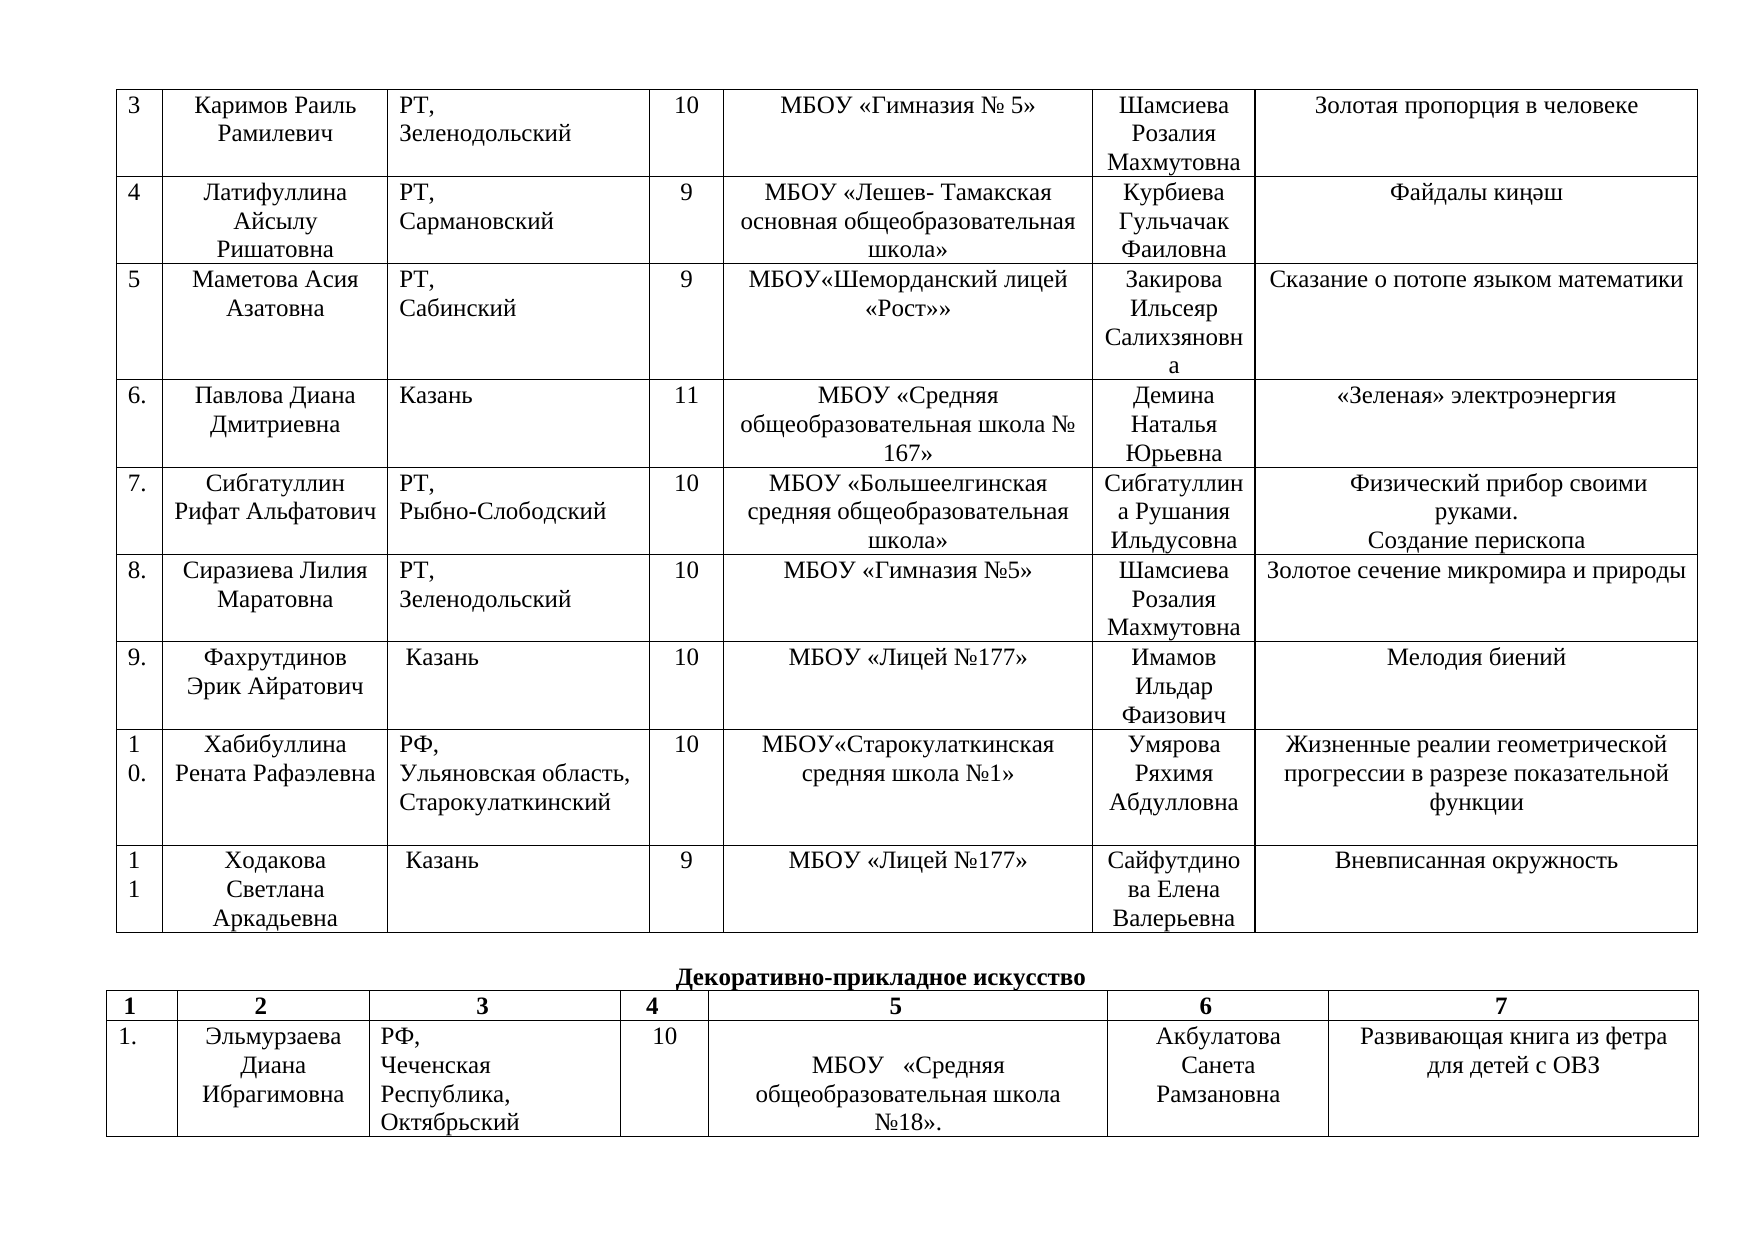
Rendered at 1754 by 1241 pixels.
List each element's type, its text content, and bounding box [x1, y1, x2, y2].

table_cell Имамов Ильдар Фаизович [1093, 642, 1254, 728]
table_cell МБОУ «Гимназия №5» [724, 555, 1092, 641]
table_cell 10 [621, 1021, 708, 1136]
table_cell 10 [650, 555, 723, 641]
table_cell Умярова Ряхимя Абдулловна [1093, 730, 1254, 844]
table_cell Сибгатуллина Рушания Ильдусовна [1093, 468, 1254, 554]
table_cell Казань [388, 846, 649, 932]
table_cell Казань [388, 380, 649, 467]
table_cell РТ, Рыбно-Слободский [388, 468, 649, 554]
table_cell Мелодия биений [1256, 642, 1697, 728]
table_cell 9 [650, 264, 723, 379]
table_header 3 [370, 991, 620, 1020]
table_cell 10 [650, 468, 723, 554]
table_cell «Зеленая» электроэнергия [1256, 380, 1697, 467]
table_cell 10 [650, 90, 723, 176]
table_cell Маметова Асия Азатовна [163, 264, 387, 379]
table_cell Фахрутдинов Эрик Айратович [163, 642, 387, 728]
table_cell Файдалы киңәш [1256, 177, 1697, 263]
table_cell Закирова Ильсеяр Салихзяновна [1093, 264, 1254, 379]
table_cell Демина Наталья Юрьевна [1093, 380, 1254, 467]
table_header 2 [178, 991, 369, 1020]
table_cell 9 [650, 177, 723, 263]
table_header 6 [1108, 991, 1328, 1020]
table_cell МБОУ «Лешев- Тамакская основная общеобразовательная школа» [724, 177, 1092, 263]
table_cell 10. [117, 730, 162, 844]
text Декоративно-прикладное искусство [118, 962, 1643, 990]
table_cell Сиразиева Лилия Маратовна [163, 555, 387, 641]
table_cell 10 [650, 730, 723, 844]
table_cell 11 [117, 846, 162, 932]
table_cell Золотая пропорция в человеке [1256, 90, 1697, 176]
table_cell Золотое сечение микромира и природы [1256, 555, 1697, 641]
table_cell Казань [388, 642, 649, 728]
table_cell МБОУ «Лицей №177» [724, 642, 1092, 728]
table_cell Сибгатуллин Рифат Альфатович [163, 468, 387, 554]
table_cell МБОУ «Большеелгинская средняя общеобразовательная школа» [724, 468, 1092, 554]
table_cell Шамсиева Розалия Махмутовна [1093, 555, 1254, 641]
table_cell 6. [117, 380, 162, 467]
table_cell Сайфутдинова Елена Валерьевна [1093, 846, 1254, 932]
table_cell МБОУ «Средняя общеобразовательная школа №18». [709, 1021, 1107, 1136]
table_header 1 [107, 991, 177, 1020]
table_cell 7. [117, 468, 162, 554]
table_cell РТ, Сармановский [388, 177, 649, 263]
table_cell Акбулатова Санета Рамзановна [1108, 1021, 1328, 1136]
table_header 5 [709, 991, 1107, 1020]
table_cell Латифуллина Айсылу Ришатовна [163, 177, 387, 263]
table_cell 8. [117, 555, 162, 641]
table_header 7 [1329, 991, 1698, 1020]
table_cell МБОУ«Старокулаткинская средняя школа №1» [724, 730, 1092, 844]
table_cell РФ, Ульяновская область, Старокулаткинский [388, 730, 649, 844]
table_cell Сказание о потопе языком математики [1256, 264, 1697, 379]
table_cell МБОУ «Лицей №177» [724, 846, 1092, 932]
table_cell МБОУ «Гимназия № 5» [724, 90, 1092, 176]
table_cell 11 [650, 380, 723, 467]
table_cell РТ, Зеленодольский [388, 555, 649, 641]
table_cell Павлова Диана Дмитриевна [163, 380, 387, 467]
table_cell Хабибуллина Рената Рафаэлевна [163, 730, 387, 844]
table_cell МБОУ«Шеморданский лицей «Рост»» [724, 264, 1092, 379]
table_cell Курбиева Гульчачак Фаиловна [1093, 177, 1254, 263]
table_cell Шамсиева Розалия Махмутовна [1093, 90, 1254, 176]
table_cell 5 [117, 264, 162, 379]
table_cell Вневписанная окружность [1256, 846, 1697, 932]
table_cell МБОУ «Средняя общеобразовательная школа № 167» [724, 380, 1092, 467]
table_cell РТ, Зеленодольский [388, 90, 649, 176]
table_cell Физический прибор своими руками. Создание перископа [1256, 468, 1697, 554]
table_header 4 [621, 991, 708, 1020]
table_cell 10 [650, 642, 723, 728]
table_cell 9 [650, 846, 723, 932]
table_cell Эльмурзаева Диана Ибрагимовна [178, 1021, 369, 1136]
table_cell 3 [117, 90, 162, 176]
table_cell Ходакова Светлана Аркадьевна [163, 846, 387, 932]
table_cell [107, 1021, 177, 1136]
table_cell Каримов Раиль Рамилевич [163, 90, 387, 176]
table_cell Развивающая книга из фетра для детей с ОВЗ [1329, 1021, 1698, 1136]
table_cell 9. [117, 642, 162, 728]
table_cell 4 [117, 177, 162, 263]
table_cell РТ, Сабинский [388, 264, 649, 379]
table_cell Жизненные реалии геометрической прогрессии в разрезе показательной функции [1256, 730, 1697, 844]
table_cell РФ, Чеченская Республика, Октябрьский [370, 1021, 620, 1136]
